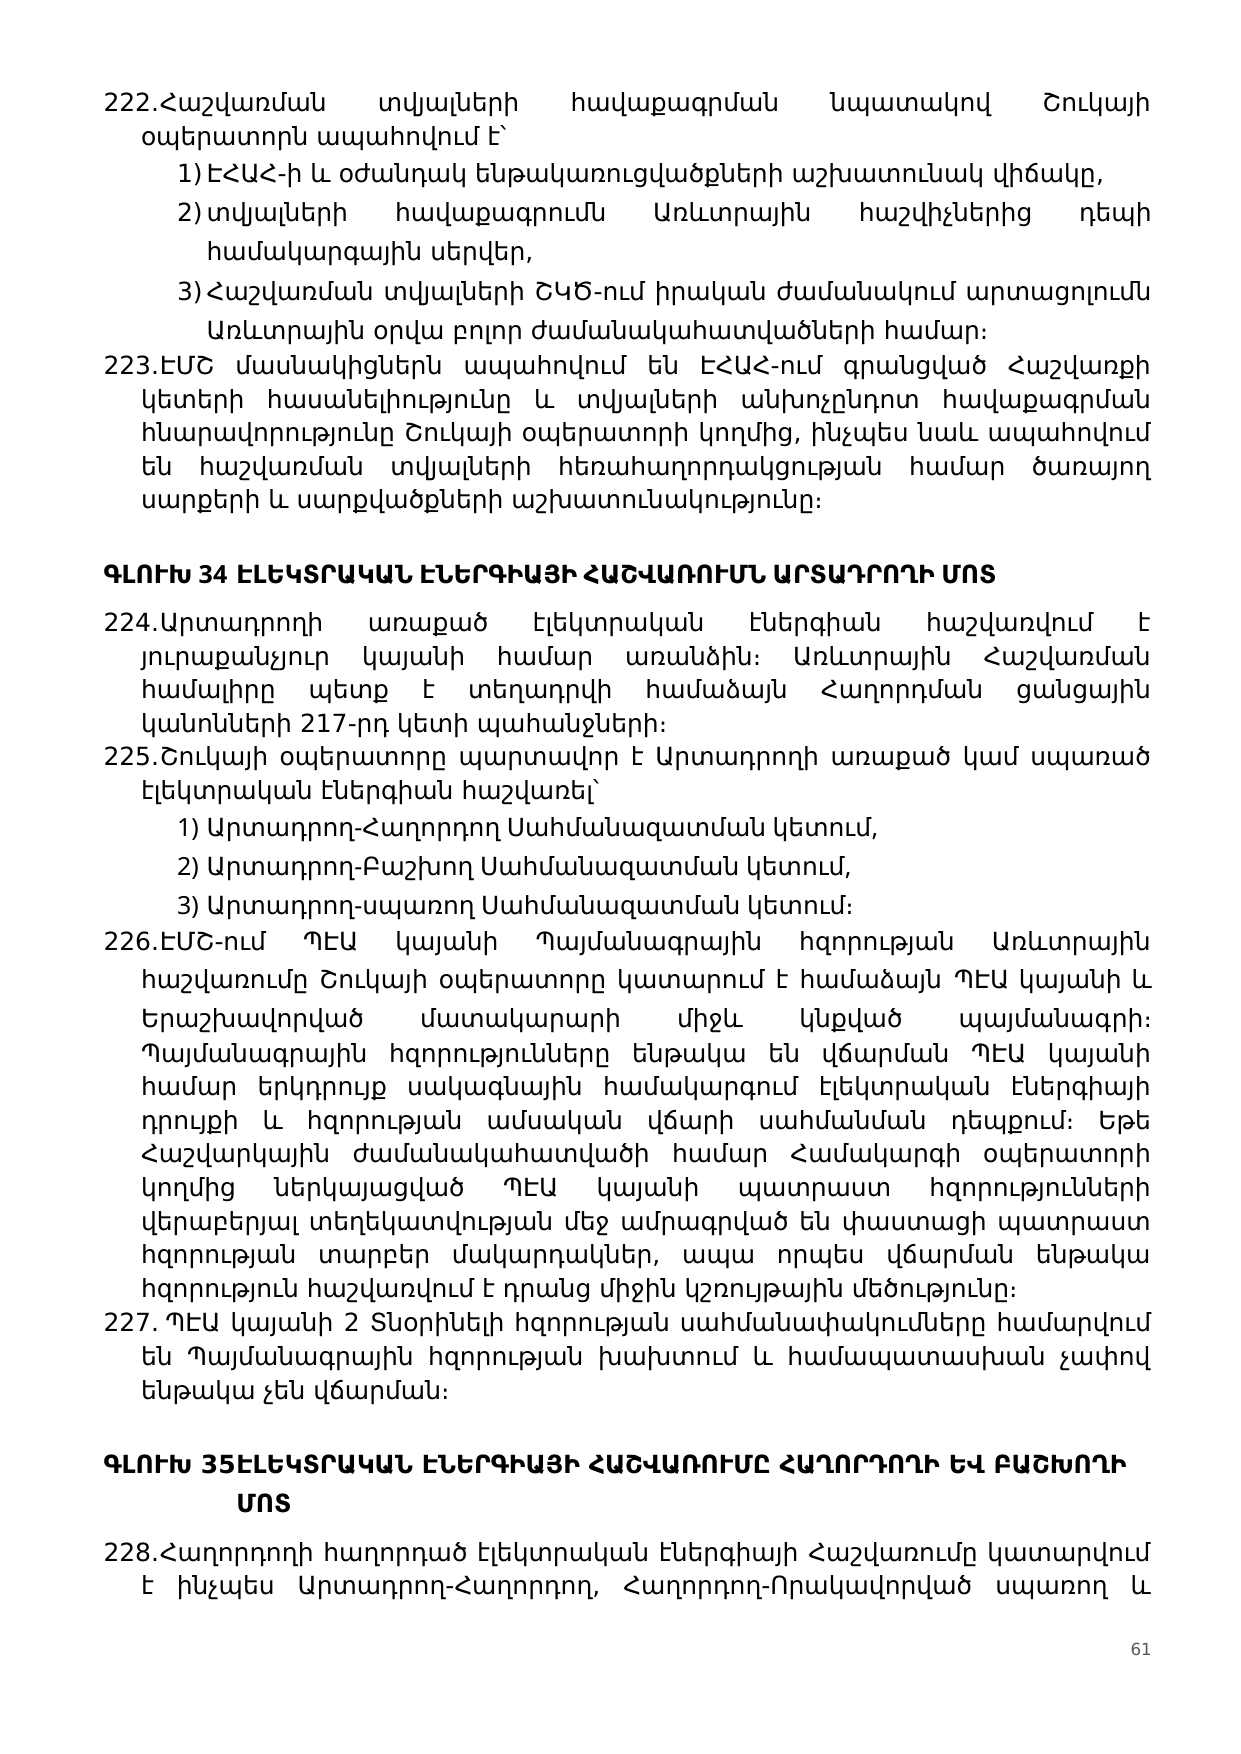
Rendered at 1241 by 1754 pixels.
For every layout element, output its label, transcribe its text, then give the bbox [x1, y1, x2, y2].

text Արտադրող-սպառող Սահմանազատման կետում։ [177, 888, 1152, 922]
text Հաշվառման տվյալների հավաքագրման նպատակով Շուկայի օպերատորն ապահովում է՝ [103, 89, 1152, 151]
subtitle ԷԼԵԿՏՐԱԿԱՆ ԷՆԵՐԳԻԱՅԻ ՀԱՇՎԱՌՈՒՄՆ ԱՐՏԱԴՐՈՂԻ ՄՈՏ [103, 557, 1152, 591]
text ԷՄՇ մասնակիցներն ապահովում են ԷՀԱՀ-ում գրանցված Հաշվառքի կետերի հասանելիությունը և տվյալների անխոչընդոտ հավաքագրման հնարավորությունը Շուկայի օպերատորի կողմից, ինչպես նաև ապահովում են հաշվառման տվյալների հեռահաղորդակցության համար ծառայող սարքերի և սարքվածքների աշխատունակությունը։ [103, 352, 1152, 515]
text տվյալների հավաքագրումն Առևտրային հաշվիչներից դեպի համակարգային սերվեր, [177, 195, 1152, 268]
text Արտադրողի առաքած էլեկտրական էներգիան հաշվառվում է յուրաքանչյուր կայանի համար առանձին։ Առևտրային Հաշվառման համալիրը պետք է տեղադրվի համաձայն Հաղորդման ցանցային կանոնների 217-րդ կետի պահանջների։ [103, 608, 1152, 738]
text Հաշվառման տվյալների ՇԿԾ-ում իրական ժամանակում արտացոլումն Առևտրային օրվա բոլոր ժամանակահատվածների համար։ [177, 273, 1152, 346]
text ԷՀԱՀ-ի և օժանդակ ենթակառուցվածքների աշխատունակ վիճակը, [177, 156, 1152, 190]
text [103, 1538, 1152, 1600]
text Շուկայի օպերատորը պարտավոր է Արտադրողի առաքած կամ սպառած էլեկտրական էներգիան հաշվառել՝ [103, 743, 1152, 805]
text ՊԷԱ կայանի 2 Տնօրինելի հզորության սահմանափակումները համարվում են Պայմանագրային հզորության խախտում և համապատասխան չափով ենթակա չեն վճարման։ [103, 1307, 1152, 1405]
subtitle ԷԼԵԿՏՐԱԿԱՆ ԷՆԵՐԳԻԱՅԻ ՀԱՇՎԱՌՈՒՄԸ ՀԱՂՈՐԴՈՂԻ ԵՎ ԲԱՇԽՈՂԻ ՄՈՏ [103, 1447, 1152, 1520]
text Արտադրող-Հաղորդող Սահմանազատման կետում, [177, 810, 1152, 844]
text Արտադրող-Բաշխող Սահմանազատման կետում, [177, 849, 1152, 883]
text ԷՄՇ-ում ՊԷԱ կայանի Պայմանագրային հզորության Առևտրային հաշվառումը Շուկայի օպերատորը կատարում է համաձայն ՊԷԱ կայանի և Երաշխավորված մատակարարի միջև կնքված պայմանագրի։ Պայմանագրային հզորությունները ենթակա են վճարման ՊԷԱ կայանի համար երկդրույք սակագնային համակարգում էլեկտրական էներգիայի դրույքի և հզորության ամսական վճարի սահմանման դեպքում։ Եթե Հաշվարկային ժամանակահատվածի համար Համակարգի օպերատորի կողմից ներկայացված ՊԷԱ կայանի պատրաստ հզորությունների վերաբերյալ տեղեկատվության մեջ ամրագրված են փաստացի պատրաստ հզորության տարբեր մակարդակներ, ապա որպես վճարման ենթակա հզորություն հաշվառվում է դրանց միջին կշռույթային մեծությունը։ [103, 927, 1152, 1303]
